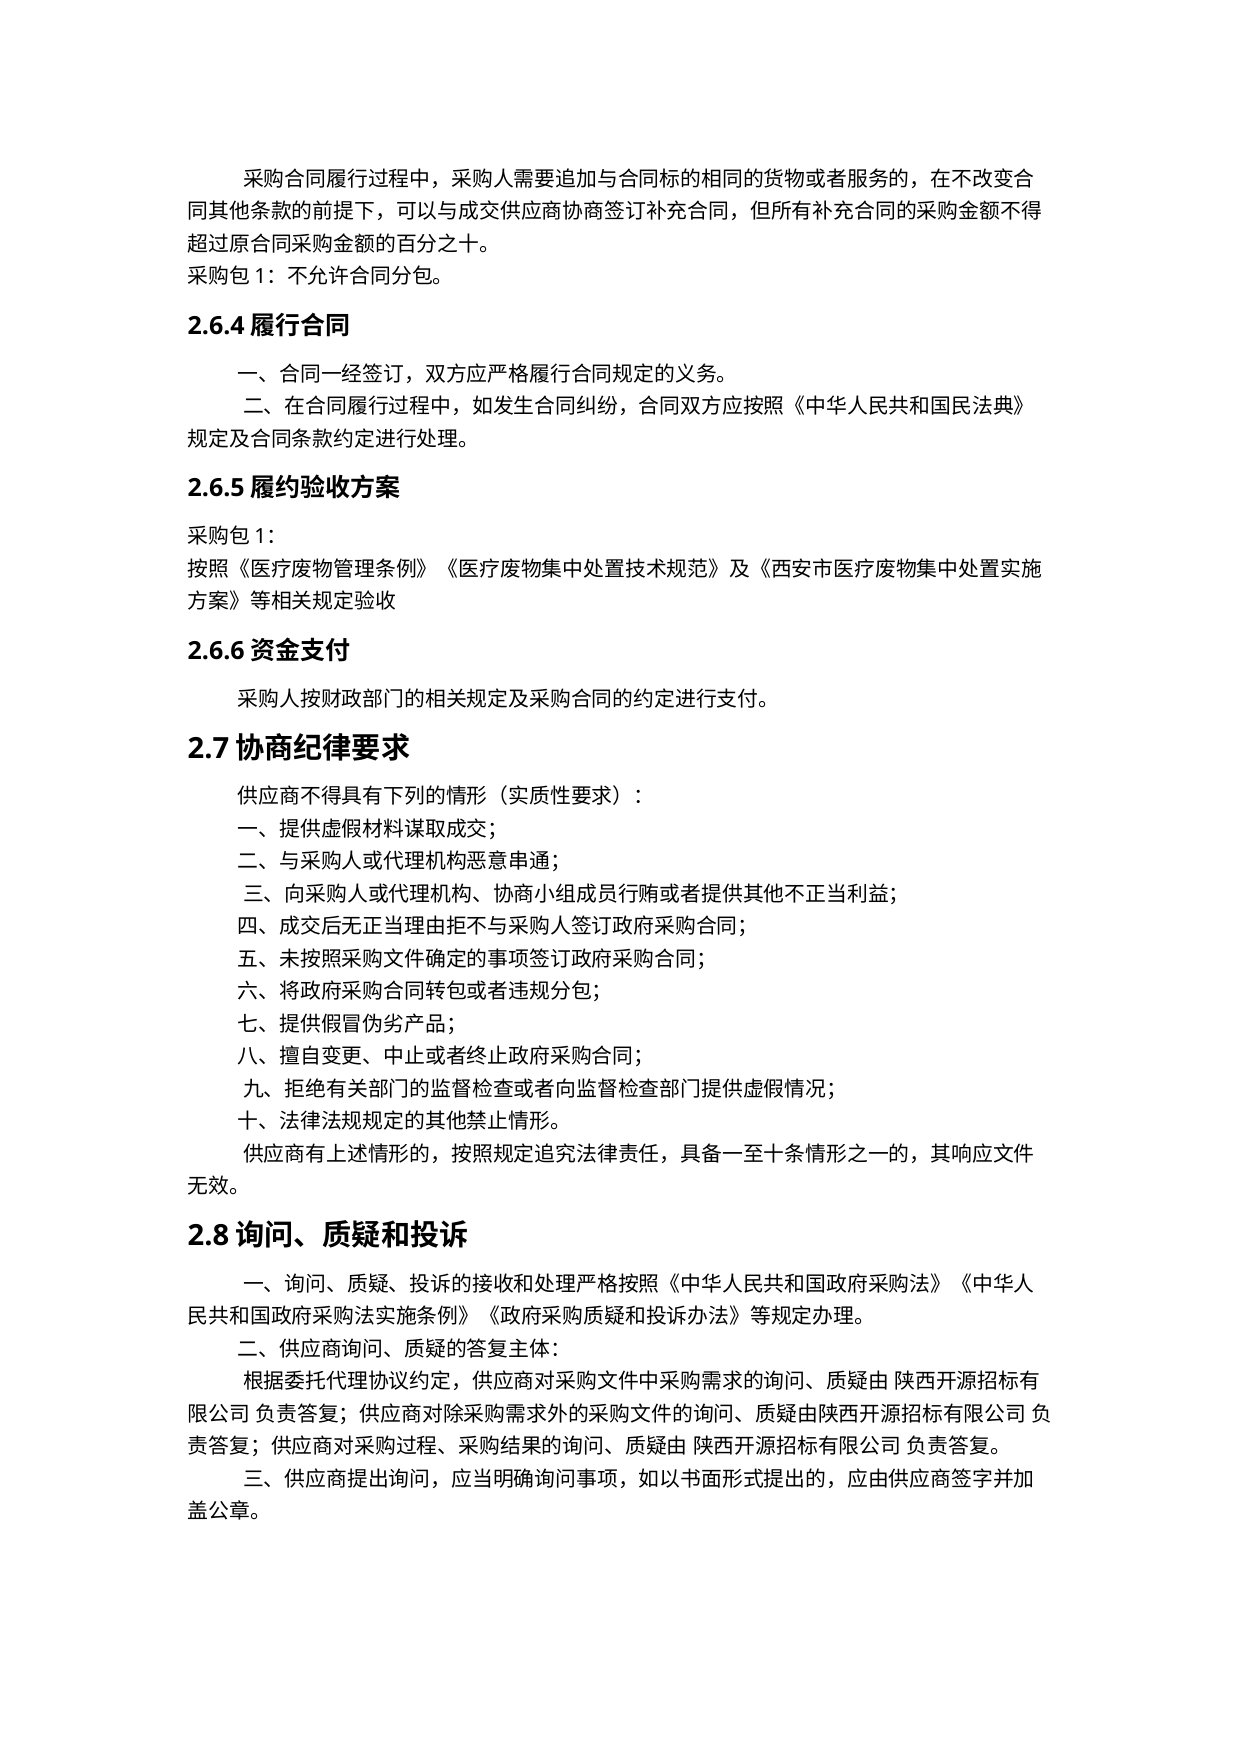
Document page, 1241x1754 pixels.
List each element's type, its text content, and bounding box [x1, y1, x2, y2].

text 一、合同一经签订，双方应严格履行合同规定的义务。 [187, 357, 1053, 389]
text 八、擅自变更、中止或者终止政府采购合同； [187, 1039, 1053, 1072]
text 2.8询问、质疑和投诉 [187, 1202, 1053, 1267]
text 2.6.5履约验收方案 [187, 454, 1053, 519]
text 四、成交后无正当理由拒不与采购人签订政府采购合同； [187, 909, 1053, 942]
text 2.6.4履行合同 [187, 292, 1053, 357]
text 六、将政府采购合同转包或者违规分包； [187, 974, 1053, 1007]
text 七、提供假冒伪劣产品； [187, 1007, 1053, 1039]
text 2.7协商纪律要求 [187, 714, 1053, 779]
text 二、供应商询问、质疑的答复主体： [187, 1332, 1053, 1364]
text 2.6.6资金支付 [187, 617, 1053, 682]
text 九、拒绝有关部门的监督检查或者向监督检查部门提供虚假情况； [187, 1072, 1053, 1104]
text 供应商不得具有下列的情形（实质性要求）： [187, 779, 1053, 812]
text 供应商有上述情形的，按照规定追究法律责任，具备一至十条情形之一的，其响应文件无效。 [187, 1137, 1053, 1202]
text 采购人按财政部门的相关规定及采购合同的约定进行支付。 [187, 682, 1053, 714]
text 采购合同履行过程中，采购人需要追加与合同标的相同的货物或者服务的，在不改变合同其他条款的前提下，可以与成交供应商协商签订补充合同，但所有补充合同的采购金额不得超过原合同采购金额的百分之十。 [187, 162, 1053, 259]
text 三、供应商提出询问，应当明确询问事项，如以书面形式提出的，应由供应商签字并加盖公章。 [187, 1462, 1053, 1527]
text 按照《医疗废物管理条例》《医疗废物集中处置技术规范》及《西安市医疗废物集中处置实施方案》等相关规定验收 [187, 552, 1053, 617]
text 十、法律法规规定的其他禁止情形。 [187, 1104, 1053, 1137]
text 根据委托代理协议约定，供应商对采购文件中采购需求的询问、质疑由 陕西开源招标有限公司 负责答复；供应商对除采购需求外的采购文件的询问、质疑由陕西开源招标有限公司 负责答复；供应商对采购过程、采购结果的询问、质疑由 陕西开源招标有限公司 负责答复。 [187, 1364, 1053, 1462]
text 二、在合同履行过程中，如发生合同纠纷，合同双方应按照《中华人民共和国民法典》规定及合同条款约定进行处理。 [187, 389, 1053, 454]
text 采购包1： [187, 519, 1053, 552]
text 二、与采购人或代理机构恶意串通； [187, 844, 1053, 877]
text 三、向采购人或代理机构、协商小组成员行贿或者提供其他不正当利益； [187, 877, 1053, 909]
text 五、未按照采购文件确定的事项签订政府采购合同； [187, 942, 1053, 974]
text 采购包1：不允许合同分包。 [187, 259, 1053, 292]
text 一、提供虚假材料谋取成交； [187, 812, 1053, 844]
text 一、询问、质疑、投诉的接收和处理严格按照《中华人民共和国政府采购法》《中华人民共和国政府采购法实施条例》《政府采购质疑和投诉办法》等规定办理。 [187, 1267, 1053, 1332]
